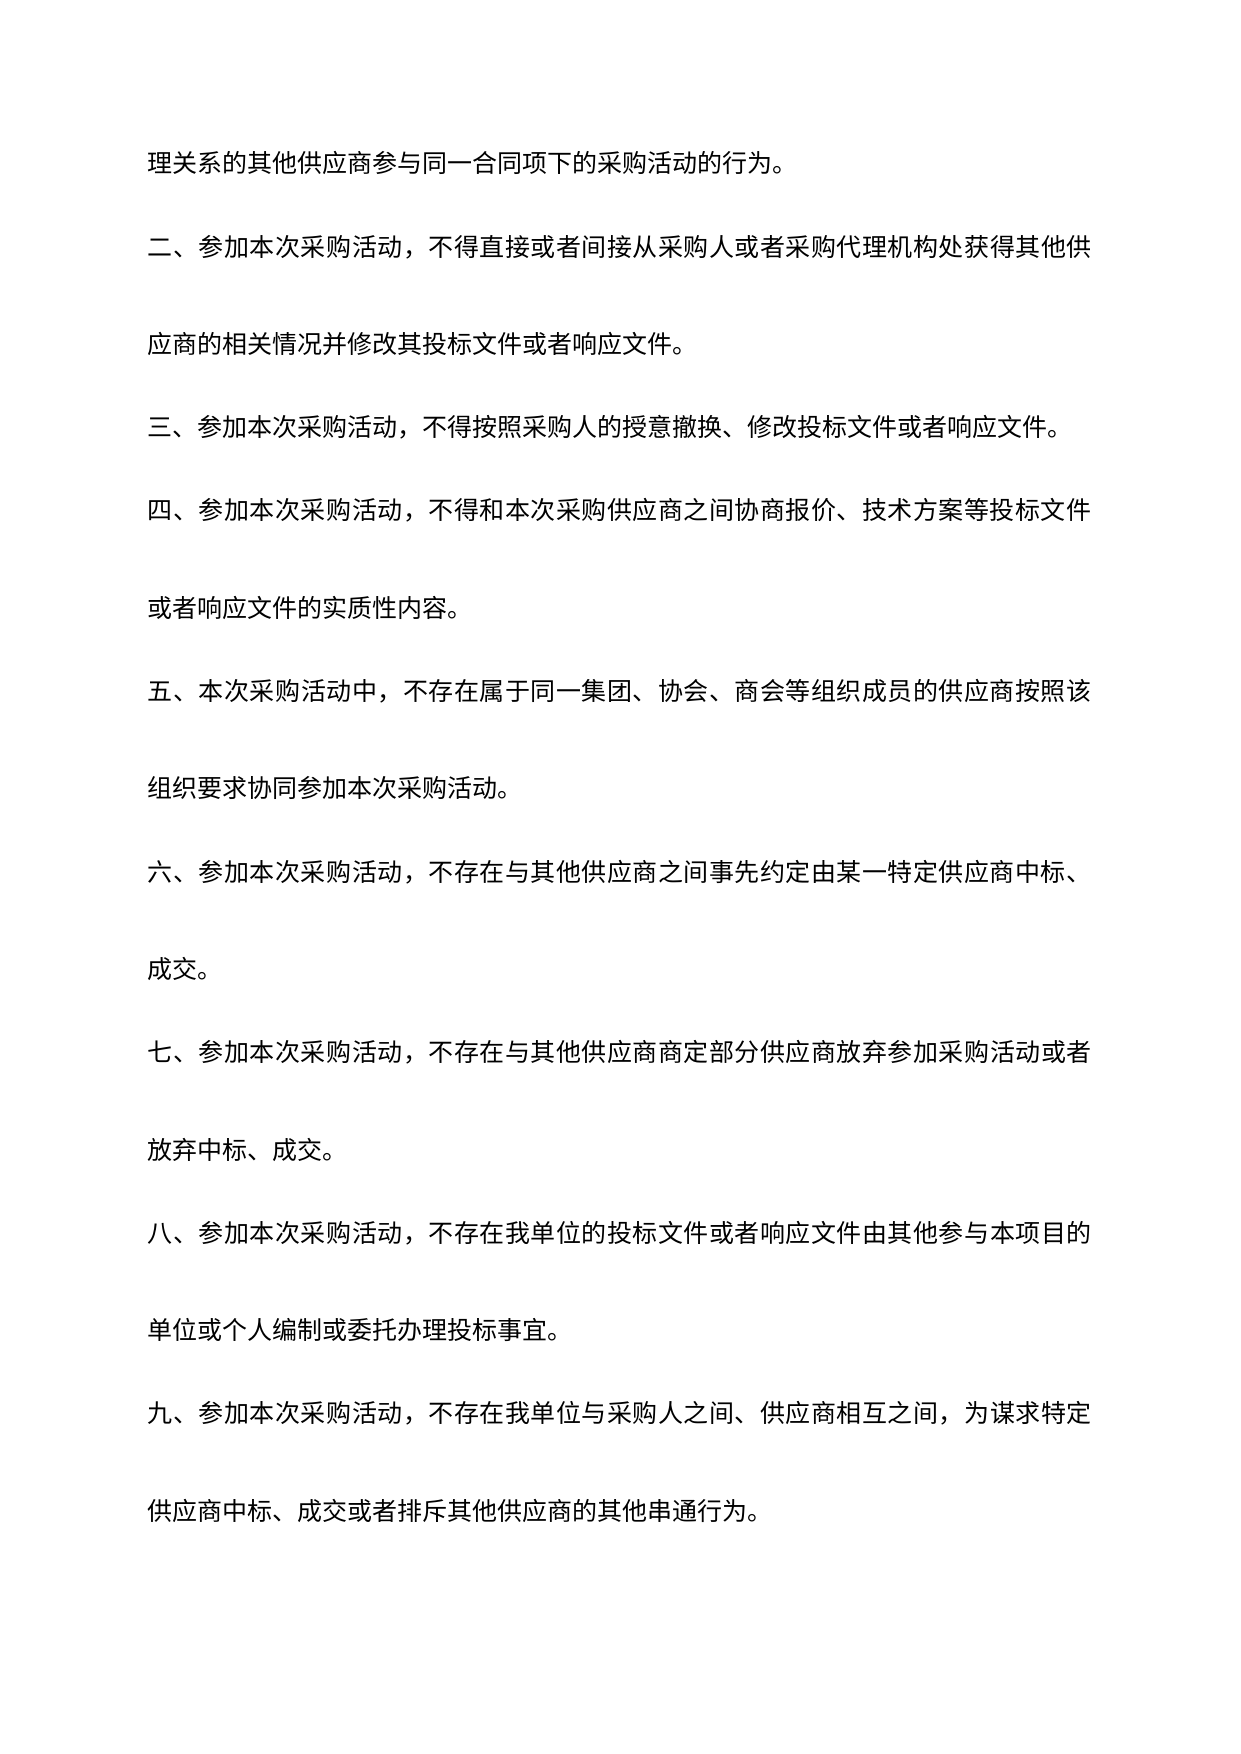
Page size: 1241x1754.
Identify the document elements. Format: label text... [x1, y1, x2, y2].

text 九、参加本次采购活动，不存在我单位与采购人之间、供应商相互之间，为谋求特定供应商中标、成交或者排斥其他供应商的其他串通行为。 [148, 1379, 1093, 1542]
text 八、参加本次采购活动，不存在我单位的投标文件或者响应文件由其他参与本项目的单位或个人编制或委托办理投标事宜。 [148, 1199, 1093, 1361]
text 七、参加本次采购活动，不存在与其他供应商商定部分供应商放弃参加采购活动或者放弃中标、成交。 [148, 1018, 1093, 1181]
text 三、参加本次采购活动，不得按照采购人的授意撤换、修改投标文件或者响应文件。 [148, 393, 1093, 458]
text 二、参加本次采购活动，不得直接或者间接从采购人或者采购代理机构处获得其他供应商的相关情况并修改其投标文件或者响应文件。 [148, 213, 1093, 375]
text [148, 129, 1093, 194]
text 五、本次采购活动中，不存在属于同一集团、协会、商会等组织成员的供应商按照该组织要求协同参加本次采购活动。 [148, 657, 1093, 819]
text 四、参加本次采购活动，不得和本次采购供应商之间协商报价、技术方案等投标文件或者响应文件的实质性内容。 [148, 476, 1093, 639]
text 六、参加本次采购活动，不存在与其他供应商之间事先约定由某一特定供应商中标、成交。 [148, 838, 1093, 1000]
